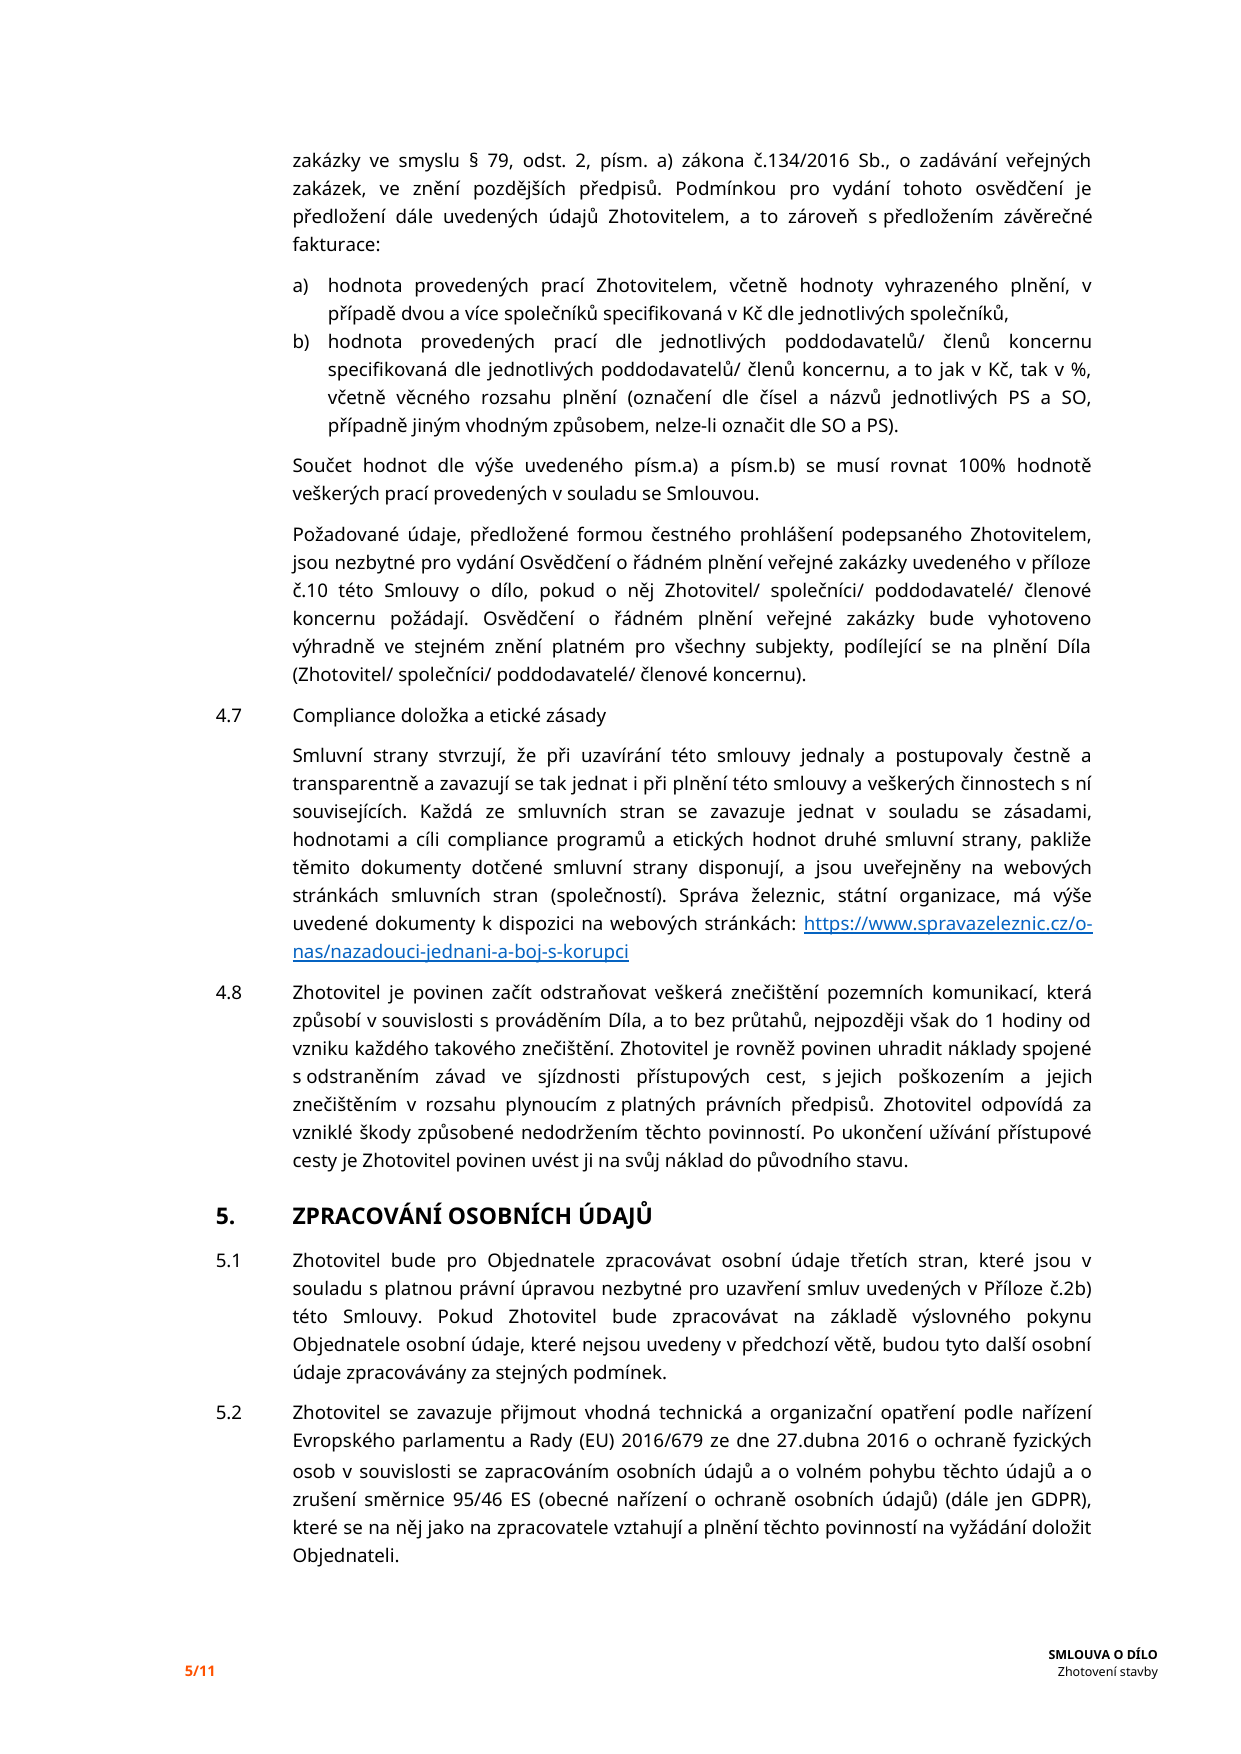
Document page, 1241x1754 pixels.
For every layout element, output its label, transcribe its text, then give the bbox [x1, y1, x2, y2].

text Zhotovitel se zavazuje přijmout vhodná technická a organizační opatření podle nařízení Evropského parlamentu a Rady (EU) 2016/679 ze dne 27.dubna 2016 o ochraně fyzických osob v souvislosti se zapracováním osobních údajů a o volném pohybu těchto údajů a o zrušení směrnice 95/46 ES (obecné nařízení o ochraně osobních údajů) (dále jen GDPR), které se na něj jako na zpracovatele vztahují a plnění těchto povinností na vyžádání doložit Objednateli. [216, 1400, 1093, 1568]
text ZPRACOVÁNÍ OSOBNÍCH ÚDAJŮ [216, 1200, 1093, 1231]
text Compliance doložka a etické zásady [216, 702, 1093, 727]
list hodnota provedených prací Zhotovitelem, včetně hodnoty vyhrazeného plnění, v případě dvou a více společníků specifikovaná v Kč dle jednotlivých společníků, [292, 272, 1093, 326]
text Smluvní strany stvrzují, že při uzavírání této smlouvy jednaly a postupovaly čestně a transparentně a zavazují se tak jednat i při plnění této smlouvy a veškerých činnostech s ní souvisejících. Každá ze smluvních stran se zavazuje jednat v souladu se zásadami, hodnotami a cíli compliance programů a etických hodnot druhé smluvní strany, pakliže těmito dokumenty dotčené smluvní strany disponují, a jsou uveřejněny na webových stránkách smluvních stran (společností). Správa železnic, státní organizace, má výše uvedené dokumenty k dispozici na webových stránkách: https://www.spravazeleznic.cz/o-nas/nazadouci-jednani-a-boj-s-korupci [292, 742, 1093, 964]
text Zhotovitel bude pro Objednatele zpracovávat osobní údaje třetích stran, které jsou v souladu s platnou právní úpravou nezbytné pro uzavření smluv uvedených v Příloze č.2b) této Smlouvy. Pokud Zhotovitel bude zpracovávat na základě výslovného pokynu Objednatele osobní údaje, které nejsou uvedeny v předchozí větě, budou tyto další osobní údaje zpracovávány za stejných podmínek. [216, 1247, 1093, 1385]
text Zhotovitel je povinen začít odstraňovat veškerá znečištění pozemních komunikací, která způsobí v souvislosti s prováděním Díla, a to bez průtahů, nejpozději však do 1 hodiny od vzniku každého takového znečištění. Zhotovitel je rovněž povinen uhradit náklady spojené s odstraněním závad ve sjízdnosti přístupových cest, s jejich poškozením a jejich znečištěním v rozsahu plynoucím z platných právních předpisů. Zhotovitel odpovídá za vzniklé škody způsobené nedodržením těchto povinností. Po ukončení užívání přístupové cesty je Zhotovitel povinen uvést ji na svůj náklad do původního stavu. [216, 979, 1093, 1173]
text Součet hodnot dle výše uvedeného písm.a) a písm.b) se musí rovnat 100% hodnotě veškerých prací provedených v souladu se Smlouvou. [292, 453, 1093, 506]
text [216, 147, 1093, 257]
text hodnota provedených prací dle jednotlivých poddodavatelů/ členů koncernu specifikovaná dle jednotlivých poddodavatelů/ členů koncernu, a to jak v Kč, tak v %, včetně věcného rozsahu plnění (označení dle čísel a názvů jednotlivých PS a SO, případně jiným vhodným způsobem, nelze-li označit dle SO a PS). [292, 328, 1093, 438]
text Požadované údaje, předložené formou čestného prohlášení podepsaného Zhotovitelem, jsou nezbytné pro vydání Osvědčení o řádném plnění veřejné zakázky uvedeného v příloze č.10 této Smlouvy o dílo, pokud o něj Zhotovitel/ společníci/ poddodavatelé/ členové koncernu požádají. Osvědčení o řádném plnění veřejné zakázky bude vyhotoveno výhradně ve stejném znění platném pro všechny subjekty, podílející se na plnění Díla (Zhotovitel/ společníci/ poddodavatelé/ členové koncernu). [292, 521, 1093, 687]
